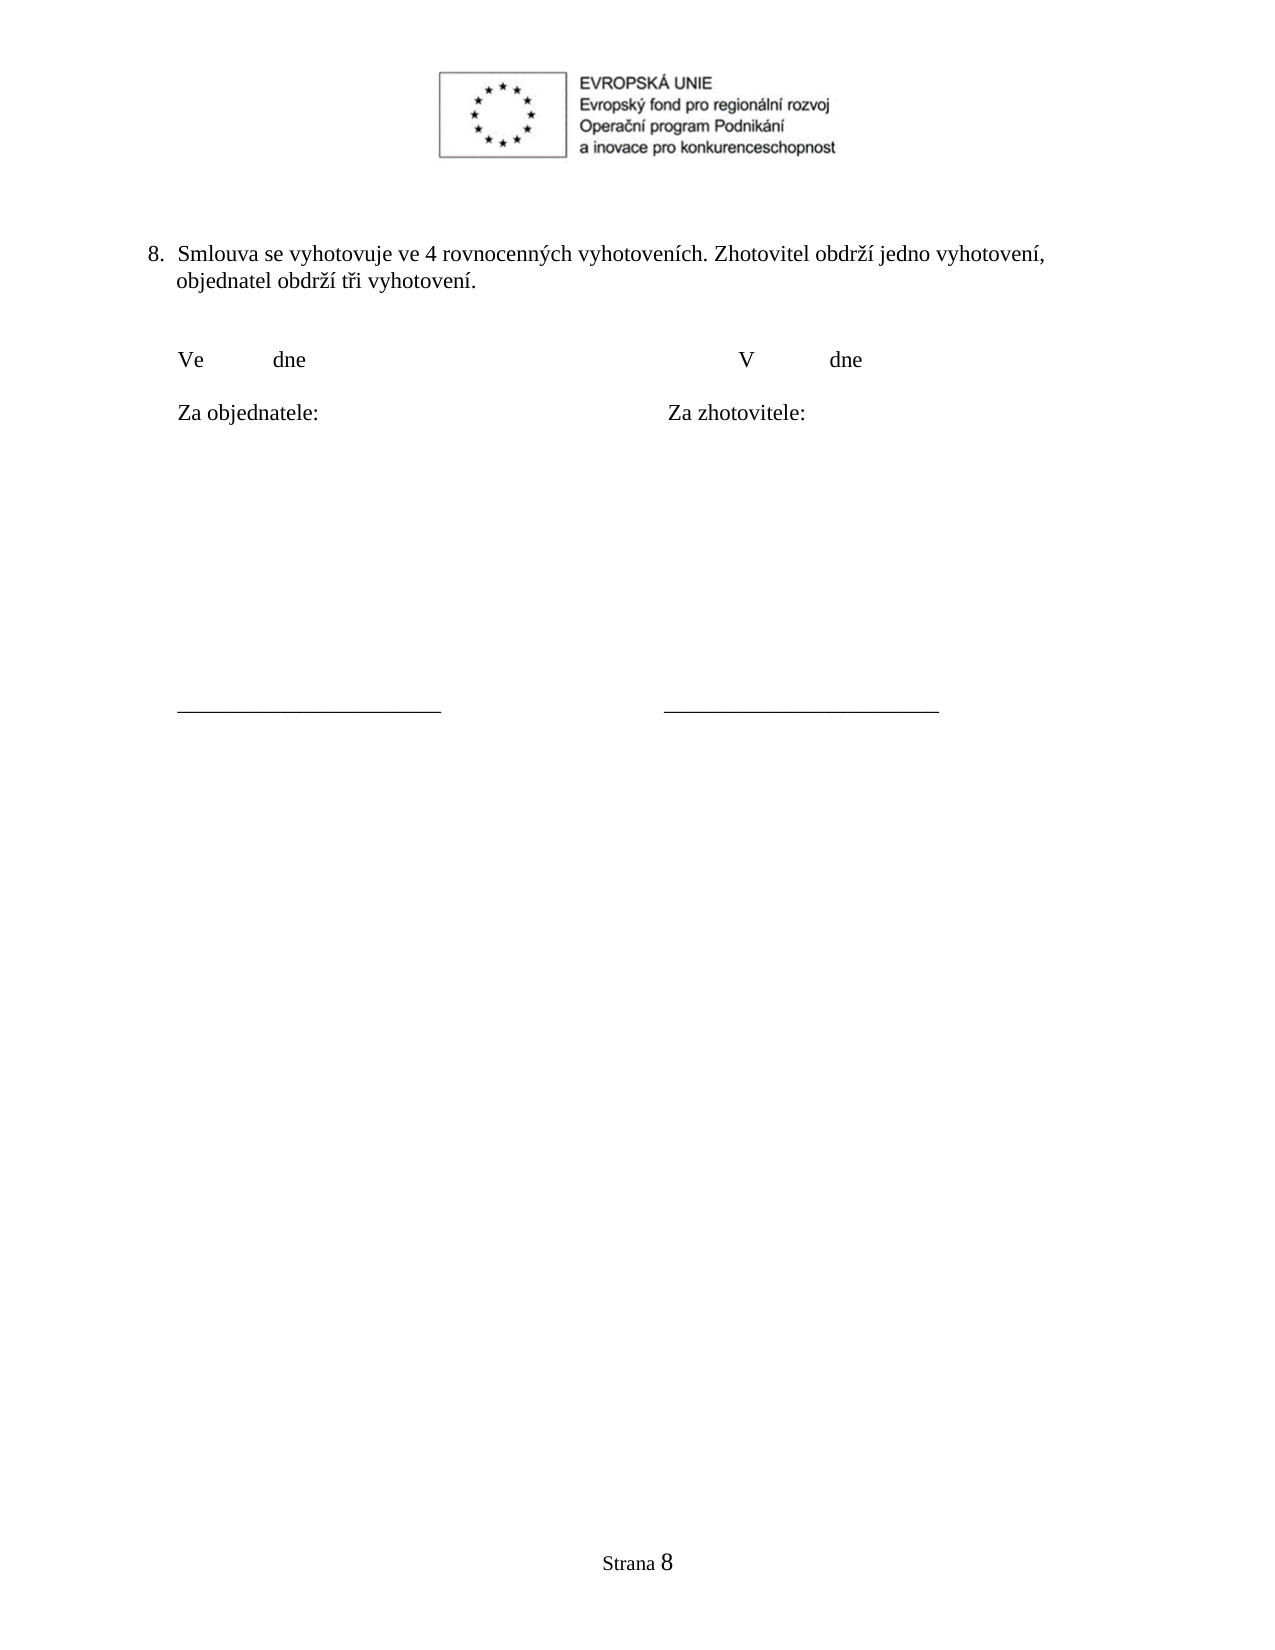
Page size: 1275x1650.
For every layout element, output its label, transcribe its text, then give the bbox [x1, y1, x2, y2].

text _______________________ ________________________ [177, 688, 1137, 715]
picture [411, 44, 864, 186]
text objednatel obdrží tři vyhotovení. [148, 267, 1137, 293]
text Za objednatele: Za zhotovitele: [177, 399, 1137, 425]
list Smlouva se vyhotovuje ve 4 rovnocenných vyhotoveních. Zhotovitel obdrží jedno vyhotovení, [148, 241, 1137, 267]
text Ve dne V dne [177, 346, 1137, 372]
